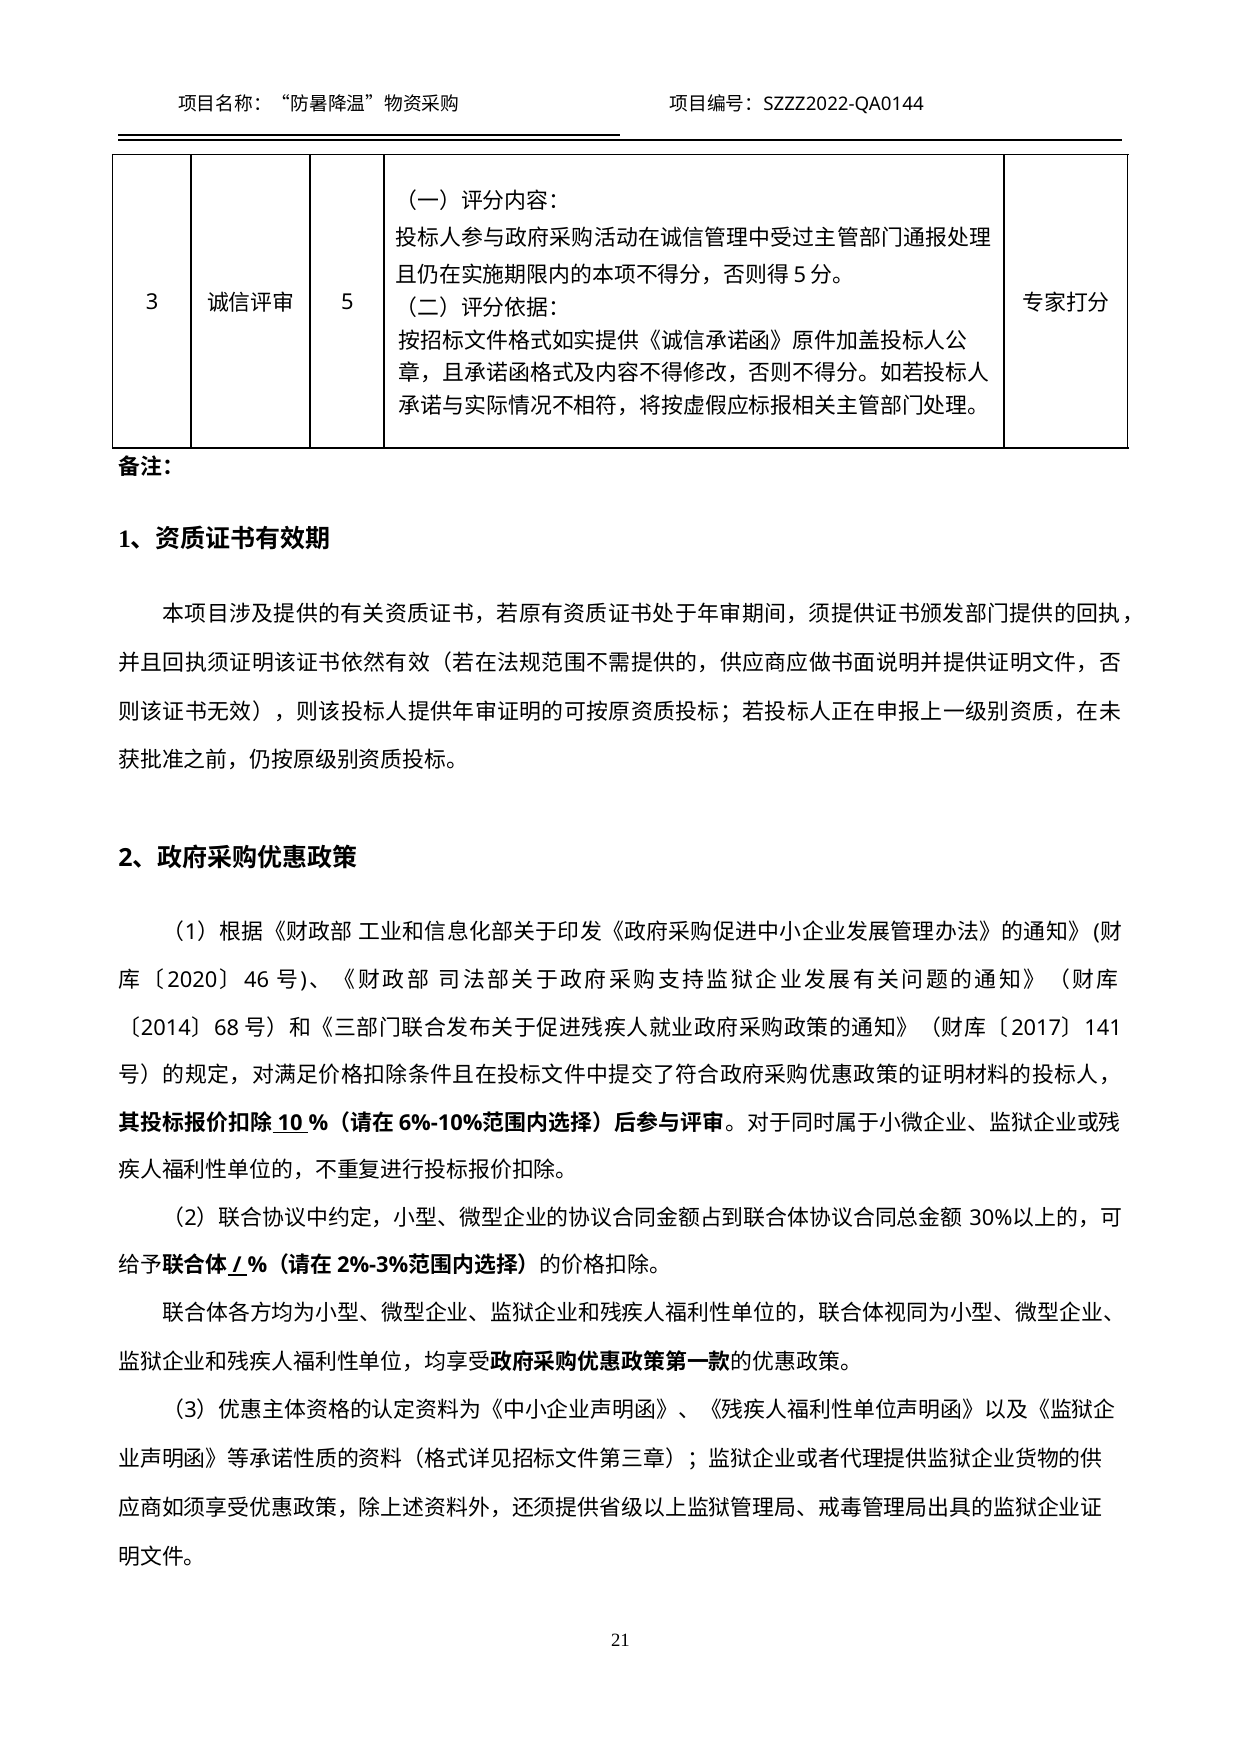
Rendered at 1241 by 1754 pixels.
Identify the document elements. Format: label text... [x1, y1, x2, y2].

text （3）优惠主体资格的认定资料为《中小企业声明函》、《残疾人福利性单位声明函》以及《监狱企业声明函》等承诺性质的资料（格式详见招标文件第三章）；监狱企业或者代理提供监狱企业货物的供应商如须享受优惠政策，除上述资料外，还须提供省级以上监狱管理局、戒毒管理局出具的监狱企业证明文件。 [118, 1392, 1122, 1571]
subtitle 备注： [118, 449, 1122, 481]
subtitle 1、资质证书有效期 [118, 504, 1122, 569]
text 联合体各方均为小型、微型企业、监狱企业和残疾人福利性单位的，联合体视同为小型、微型企业、监狱企业和残疾人福利性单位，均享受政府采购优惠政策第一款的优惠政策。 [118, 1295, 1122, 1376]
text 本项目涉及提供的有关资质证书，若原有资质证书处于年审期间，须提供证书颁发部门提供的回执，并且回执须证明该证书依然有效（若在法规范围不需提供的，供应商应做书面说明并提供证明文件，否则该证书无效），则该投标人提供年审证明的可按原资质投标；若投标人正在申报上一级别资质，在未获批准之前，仍按原级别资质投标。 [118, 596, 1122, 774]
table_cell （一）评分内容： 投标人参与政府采购活动在诚信管理中受过主管部门通报处理且仍在实施期限内的本项不得分，否则得5分。 （二）评分依据： 按招标文件格式如实提供《诚信承诺函》原件加盖投标人公章，且承诺函格式及内容不得修改，否则不得分。如若投标人承诺与实际情况不相符，将按虚假应标报相关主管部门处理。 [385, 155, 1003, 447]
subtitle 2、政府采购优惠政策 [118, 823, 1122, 888]
table_cell 3 [113, 155, 190, 447]
table_cell 诚信评审 [192, 155, 309, 447]
text （2）联合协议中约定，小型、微型企业的协议合同金额占到联合体协议合同总金额30%以上的，可给予联合体 / %（请在2%-3%范围内选择）的价格扣除。 [118, 1200, 1122, 1279]
text （1）根据《财政部 工业和信息化部关于印发《政府采购促进中小企业发展管理办法》的通知》(财库〔2020〕46号)、《财政部 司法部关于政府采购支持监狱企业发展有关问题的通知》（财库〔2014〕68号）和《三部门联合发布关于促进残疾人就业政府采购政策的通知》（财库〔2017〕141号）的规定，对满足价格扣除条件且在投标文件中提交了符合政府采购优惠政策的证明材料的投标人，其投标报价扣除 10 %（请在6%-10%范围内选择）后参与评审。对于同时属于小微企业、监狱企业或残疾人福利性单位的，不重复进行投标报价扣除。 [118, 914, 1122, 1184]
table_cell 专家打分 [1005, 155, 1127, 447]
table_cell 5 [311, 155, 383, 447]
